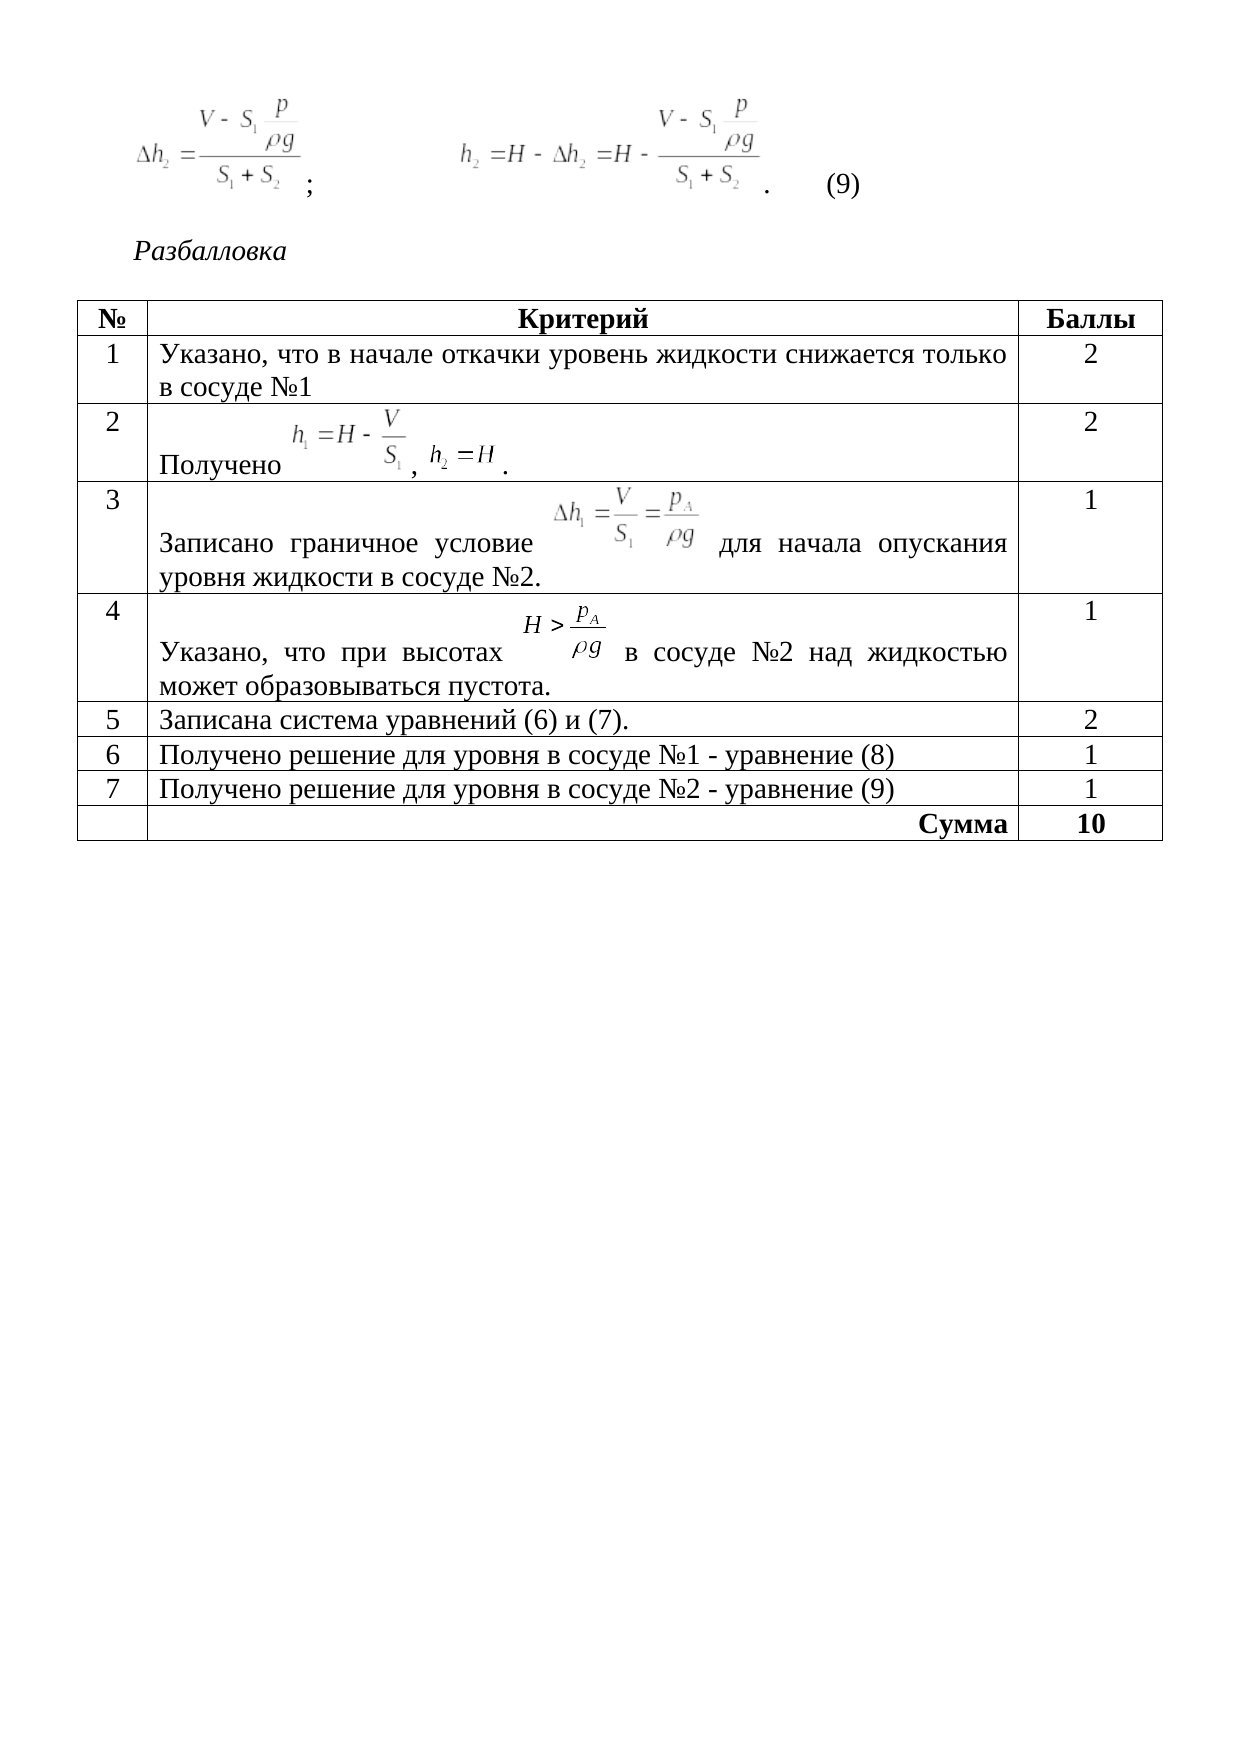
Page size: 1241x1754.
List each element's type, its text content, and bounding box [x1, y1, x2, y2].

table_cell 4 [78, 594, 147, 701]
table_cell 6 [78, 737, 147, 770]
table_cell Сумма [148, 806, 1018, 839]
table_header № [78, 301, 147, 335]
text Разбалловка [89, 233, 1152, 267]
table_cell 2 [1019, 336, 1162, 403]
table_cell 10 [1019, 806, 1162, 839]
table_cell 2 [1019, 702, 1162, 736]
table_cell [78, 806, 147, 839]
table_cell Указано, что в начале откачки уровень жидкости снижается только в сосуде №1 [148, 336, 1018, 403]
table_cell 3 [78, 482, 147, 592]
table_cell 1 [1019, 737, 1162, 770]
table_cell Получено решение для уровня в сосуде №2 - уравнение (9) [148, 771, 1018, 805]
table_cell 1 [1019, 771, 1162, 805]
table_header Критерий [148, 301, 1018, 335]
table_cell Указано, что при высотах в сосуде №2 над жидкостью может образовываться пустота. [148, 594, 1018, 701]
table_cell 5 [78, 702, 147, 736]
table_cell 1 [1019, 594, 1162, 701]
table_cell 1 [78, 336, 147, 403]
table_cell Записано граничное условие для начала опускания уровня жидкости в сосуде №2. [148, 482, 1018, 592]
table_cell 7 [78, 771, 147, 805]
table_cell Получено решение для уровня в сосуде №1 - уравнение (8) [148, 737, 1018, 770]
table_cell 2 [1019, 404, 1162, 481]
text ; . (9) [89, 89, 1152, 199]
table_header Баллы [1019, 301, 1162, 335]
table_cell Получено , . [148, 404, 1018, 481]
table_cell 2 [78, 404, 147, 481]
table_cell 1 [1019, 482, 1162, 592]
table_cell Записана система уравнений (6) и (7). [148, 702, 1018, 736]
